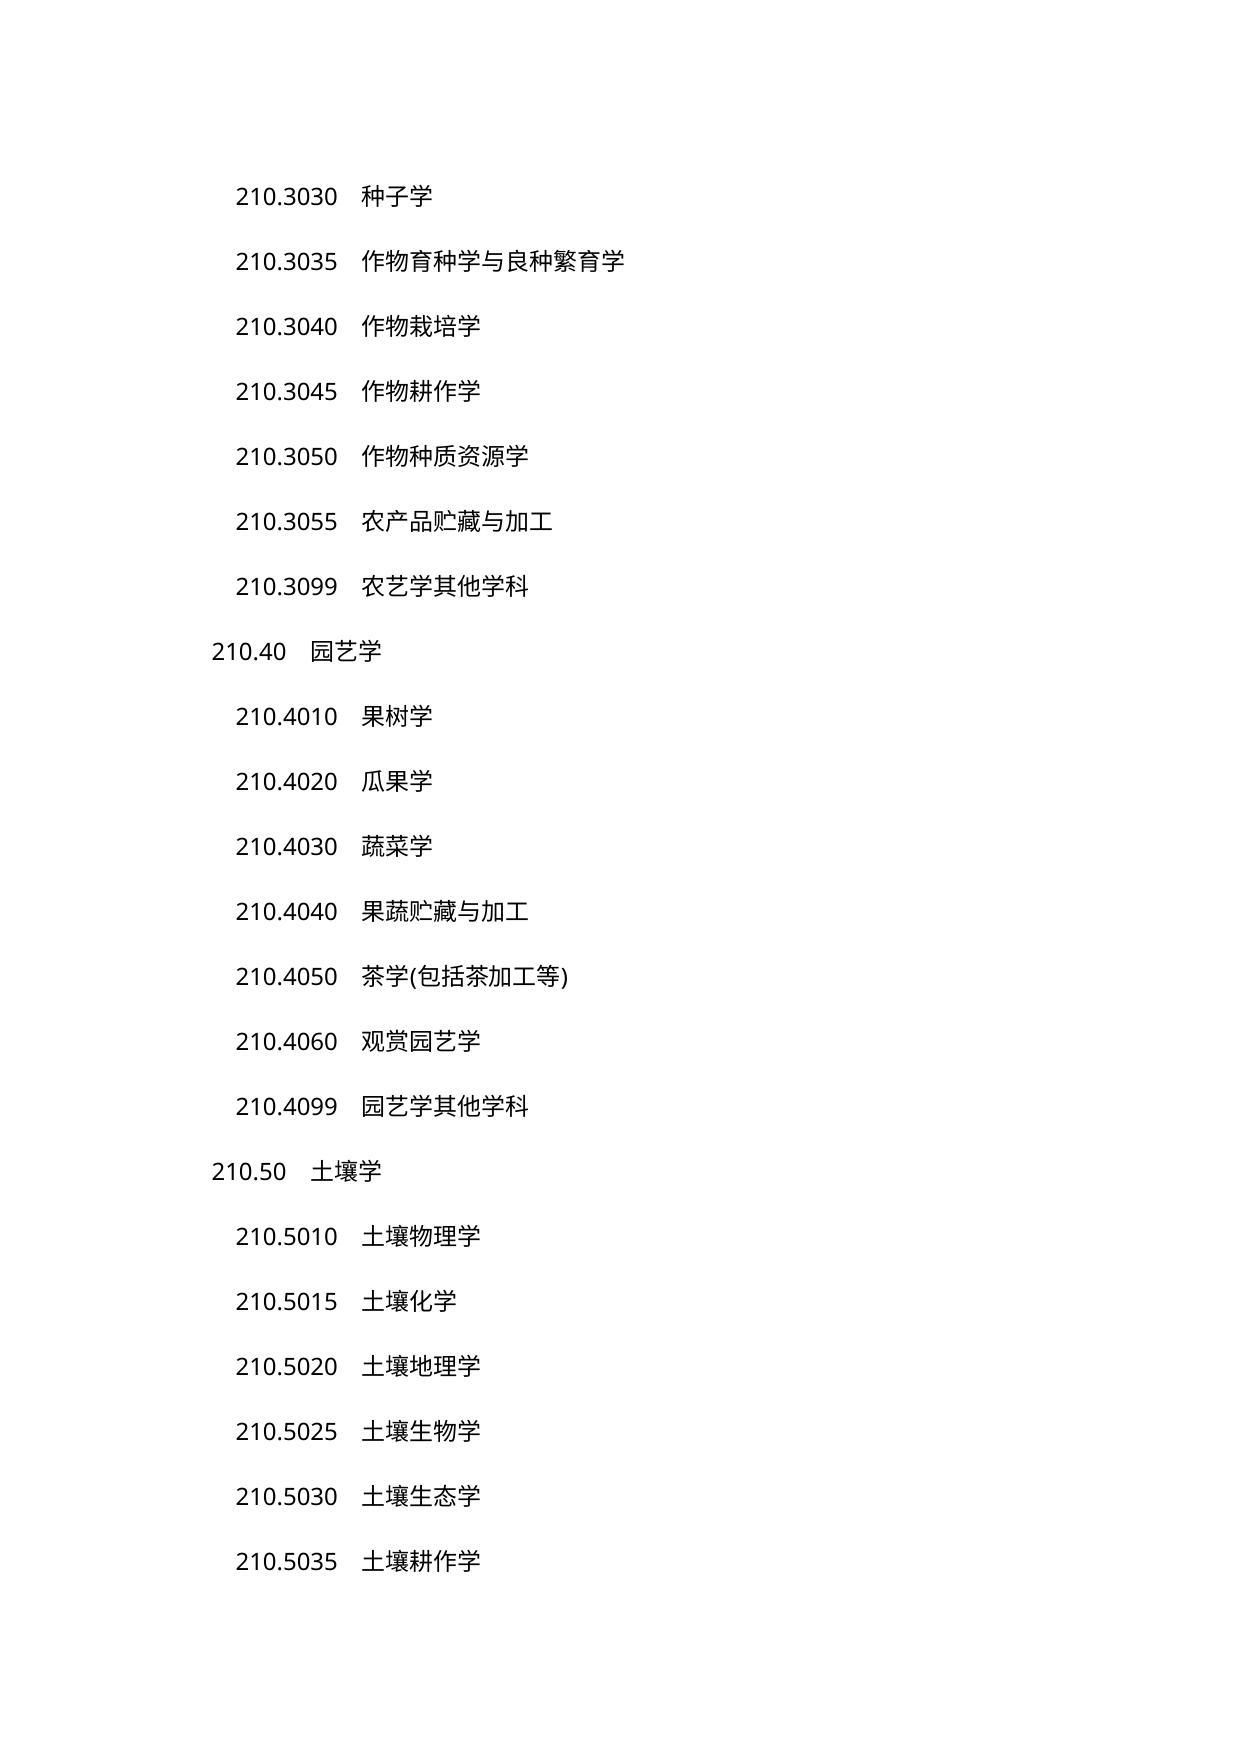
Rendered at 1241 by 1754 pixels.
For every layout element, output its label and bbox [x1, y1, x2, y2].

text [187, 162, 1053, 1592]
